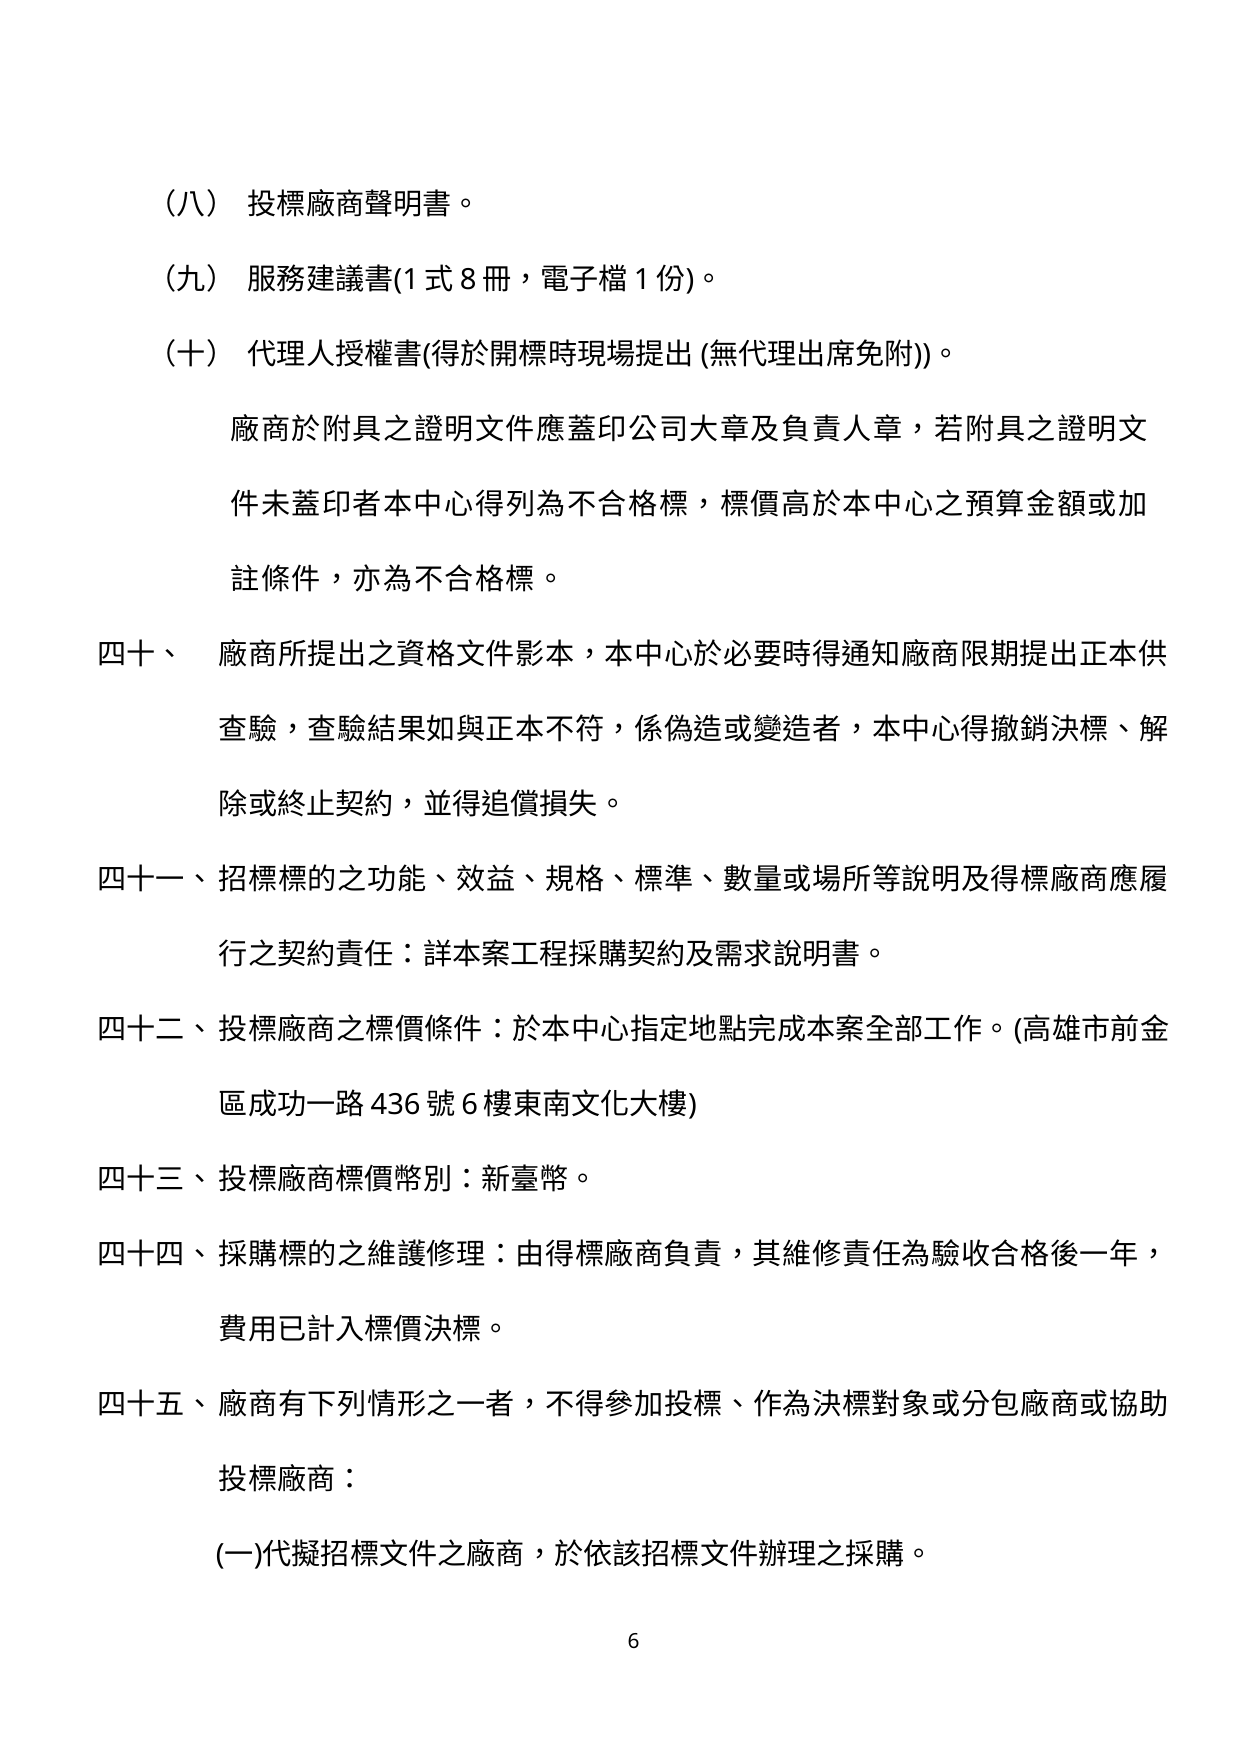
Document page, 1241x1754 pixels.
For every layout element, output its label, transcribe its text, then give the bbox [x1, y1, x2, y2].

list 廠商所提出之資格文件影本，本中心於必要時得通知廠商限期提出正本供查驗，查驗結果如與正本不符，係偽造或變造者，本中心得撤銷決標、解除或終止契約，並得追償損失。 [97, 614, 1169, 839]
text 廠商於附具之證明文件應蓋印公司大章及負責人章，若附具之證明文件未蓋印者本中心得列為不合格標，標價高於本中心之預算金額或加註條件，亦為不合格標。 [230, 389, 1169, 614]
list 代理人授權書(得於開標時現場提出 (無代理出席免附))。 [147, 314, 1169, 389]
list 投標廠商聲明書。 [147, 164, 1169, 239]
list 投標廠商標價幣別：新臺幣。 [97, 1139, 1169, 1214]
list 採購標的之維護修理：由得標廠商負責，其維修責任為驗收合格後一年，費用已計入標價決標。 [97, 1214, 1169, 1364]
list 服務建議書(1式8冊，電子檔1份)。 [147, 239, 1169, 314]
list 廠商有下列情形之一者，不得參加投標、作為決標對象或分包廠商或協助投標廠商： [97, 1364, 1169, 1514]
text (一)代擬招標文件之廠商，於依該招標文件辦理之採購。 [97, 1514, 1169, 1589]
list 招標標的之功能、效益、規格、標準、數量或場所等說明及得標廠商應履行之契約責任：詳本案工程採購契約及需求說明書。 [97, 839, 1169, 989]
list 投標廠商之標價條件：於本中心指定地點完成本案全部工作。(高雄市前金區成功一路436號6樓東南文化大樓) [97, 989, 1169, 1139]
